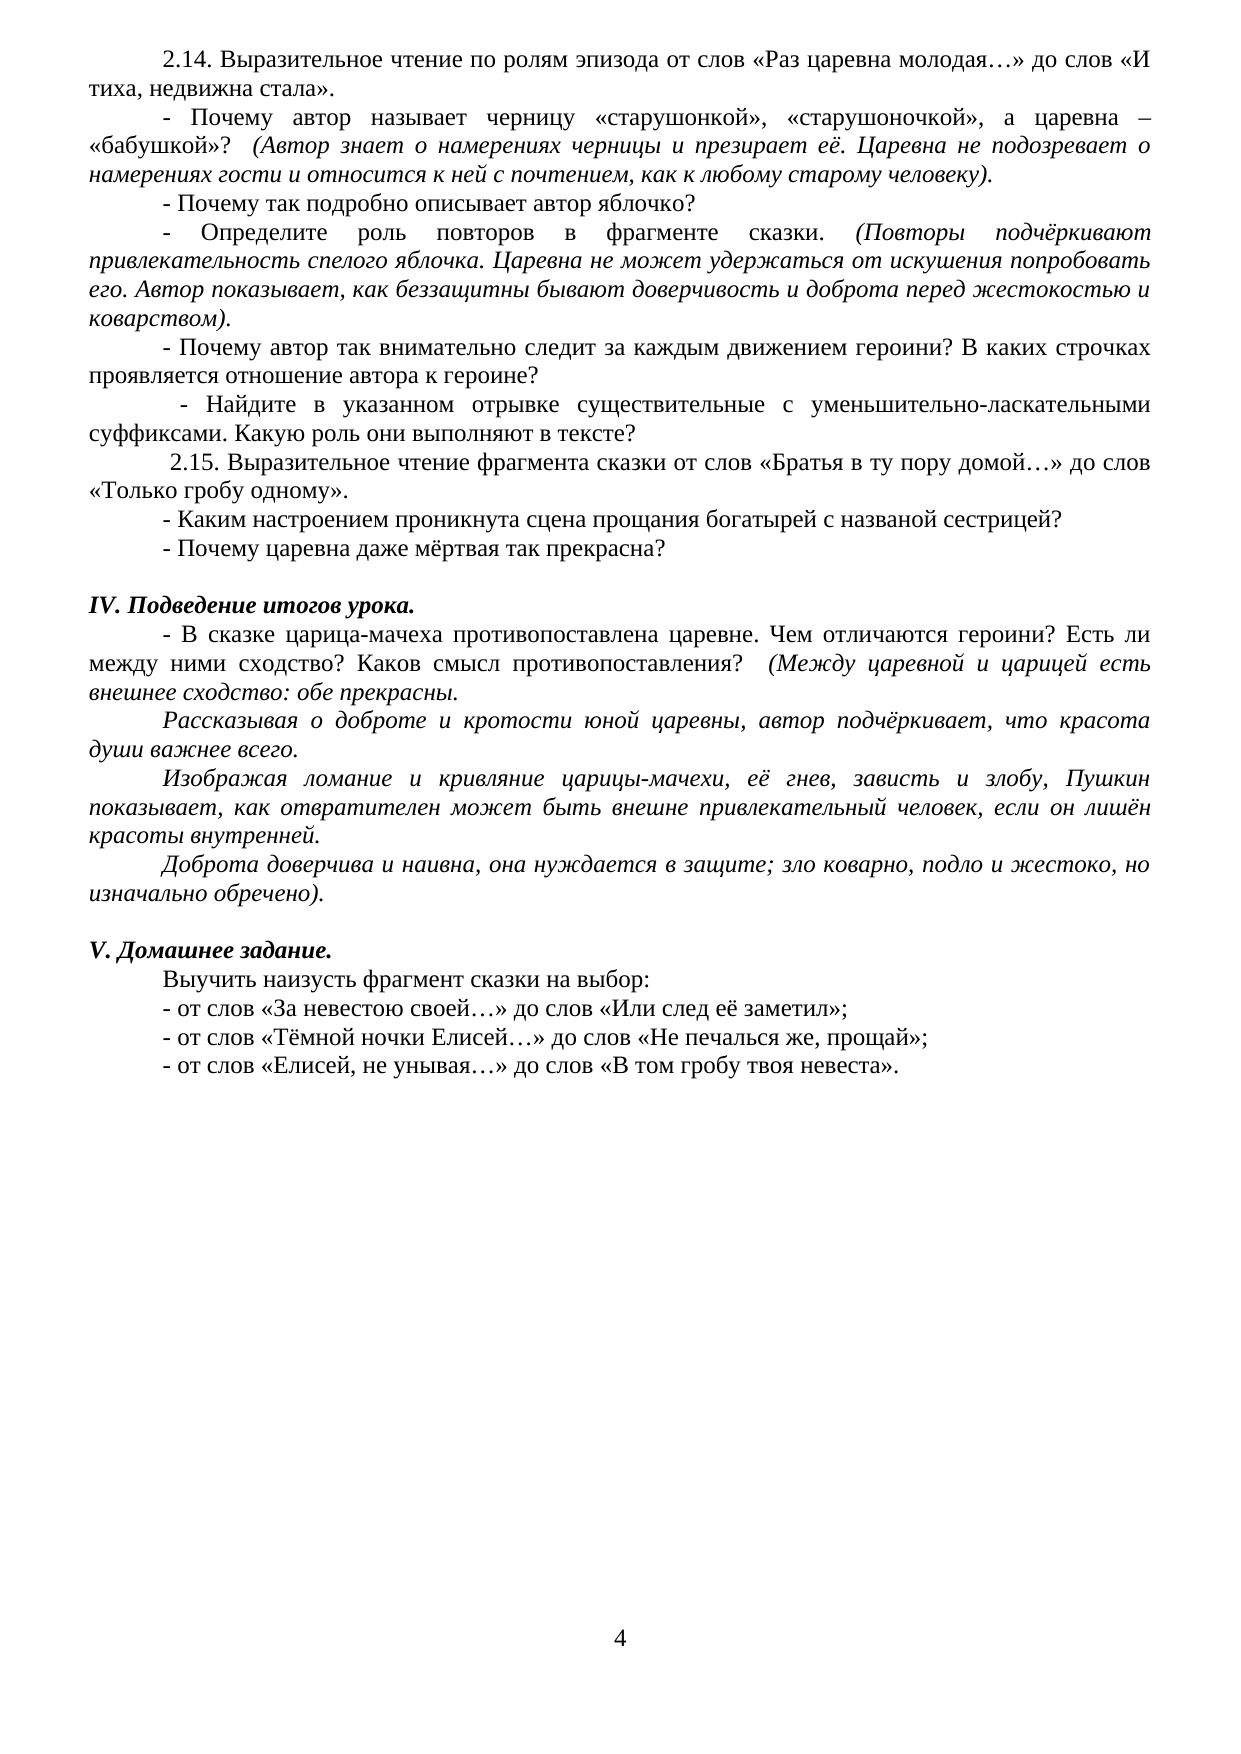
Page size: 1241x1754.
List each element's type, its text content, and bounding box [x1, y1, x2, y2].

text Изображая ломание и кривляние царицы-мачехи, её гнев, зависть и злобу, Пушкин показывает, как отвратителен может быть внешне привлекательный человек, если он лишён красоты внутренней. [89, 763, 1152, 849]
text - Найдите в указанном отрывке существительные с уменьшительно-ласкательными суффиксами. Какую роль они выполняют в тексте? [89, 389, 1152, 447]
text - Почему царевна даже мёртвая так прекрасна? [89, 533, 1152, 562]
text - В сказке царица-мачеха противопоставлена царевне. Чем отличаются героини? Есть ли между ними сходство? Каков смысл противопоставления? (Между царевной и царицей есть внешнее сходство: обе прекрасны. [89, 619, 1152, 706]
text - Почему так подробно описывает автор яблочко? [89, 188, 1152, 217]
text - от слов «За невестою своей…» до слов «Или след её заметил»; [89, 993, 1152, 1022]
text - Почему автор называет черницу «старушонкой», «старушоночкой», а царевна – «бабушкой»? (Автор знает о намерениях черницы и презирает её. Царевна не подозревает о намерениях гости и относится к ней с почтением, как к любому старому человеку). [89, 102, 1152, 188]
text IV. Подведение итогов урока. [89, 591, 1152, 619]
text Доброта доверчива и наивна, она нуждается в защите; зло коварно, подло и жестоко, но изначально обречено). [89, 849, 1152, 907]
text - Определите роль повторов в фрагменте сказки. (Повторы подчёркивают привлекательность спелого яблочка. Царевна не может удержаться от искушения попробовать его. Автор показывает, как беззащитны бывают доверчивость и доброта перед жестокостью и коварством). [89, 217, 1152, 332]
text 2.15. Выразительное чтение фрагмента сказки от слов «Братья в ту пору домой…» до слов «Только гробу одному». [89, 447, 1152, 504]
text - Каким настроением проникнута сцена прощания богатырей с названой сестрицей? [89, 504, 1152, 533]
text - Почему автор так внимательно следит за каждым движением героини? В каких строчках проявляется отношение автора к героине? [89, 332, 1152, 389]
text 2.14. Выразительное чтение по ролям эпизода от слов «Раз царевна молодая…» до слов «И тиха, недвижна стала». [89, 44, 1152, 102]
text Выучить наизусть фрагмент сказки на выбор: [89, 964, 1152, 993]
text Рассказывая о доброте и кротости юной царевны, автор подчёркивает, что красота души важнее всего. [89, 706, 1152, 763]
text - от слов «Тёмной ночки Елисей…» до слов «Не печалься же, прощай»; [89, 1022, 1152, 1051]
text - от слов «Елисей, не унывая…» до слов «В том гробу твоя невеста». [89, 1051, 1152, 1079]
text V. Домашнее задание. [89, 936, 1152, 964]
